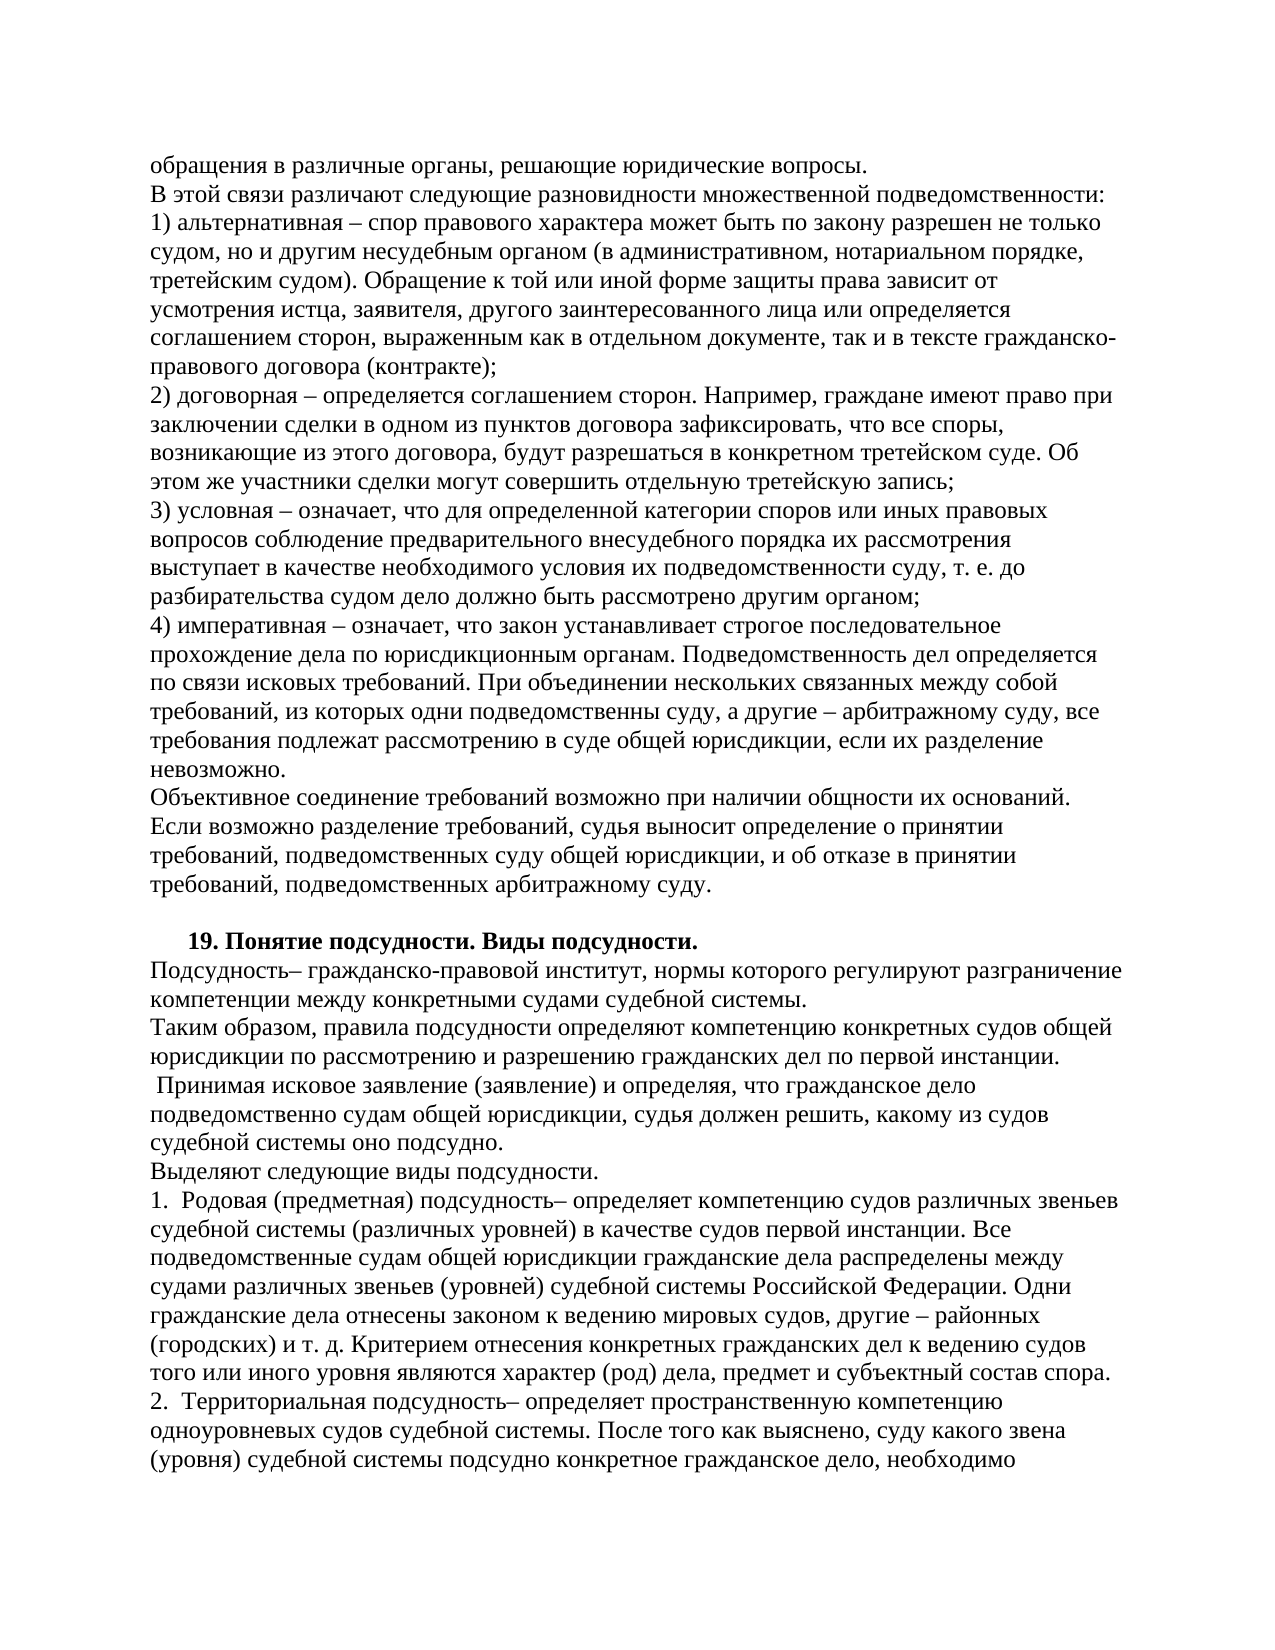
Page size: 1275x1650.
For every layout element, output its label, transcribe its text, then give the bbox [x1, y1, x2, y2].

text 2) договорная – определяется соглашением сторон. Например, граждане имеют право при заключении сделки в одном из пунктов договора зафиксировать, что все споры, возникающие из этого договора, будут разрешаться в конкретном третейском суде. Об этом же участники сделки могут совершить отдельную третейскую запись; [150, 380, 1125, 495]
text 1) альтернативная – спор правового характера может быть по закону разрешен не только судом, но и другим несудебным органом (в административном, нотариальном порядке, третейским судом). Обращение к той или иной форме защиты права зависит от усмотрения истца, заявителя, другого заинтересованного лица или определяется соглашением сторон, выраженным как в отдельном документе, так и в тексте гражданско-правового договора (контракте); [150, 207, 1125, 380]
text 1. Родовая (предметная) подсудность– определяет компетенцию судов различных звеньев судебной системы (различных уровней) в качестве судов первой инстанции. Все подведомственные судам общей юрисдикции гражданские дела распределены между судами различных звеньев (уровней) судебной системы Российской Федерации. Одни гражданские дела отнесены законом к ведению мировых судов, другие – районных (городских) и т. д. Критерием отнесения конкретных гражданских дел к ведению судов того или иного уровня являются характер (род) дела, предмет и субъектный состав спора. [150, 1185, 1125, 1386]
text Принимая исковое заявление (заявление) и определяя, что гражданское дело подведомственно судам общей юрисдикции, судья должен решить, какому из судов судебной системы оно подсудно. [150, 1070, 1125, 1156]
list Понятие подсудности. Виды подсудности. [187, 926, 1125, 955]
text Подсудность– гражданско-правовой институт, нормы которого регулируют разграничение компетенции между конкретными судами судебной системы. [150, 955, 1125, 1012]
text Таким образом, правила подсудности определяют компетенцию конкретных судов общей юрисдикции по рассмотрению и разрешению гражданских дел по первой инстанции. [150, 1012, 1125, 1070]
text Если возможно разделение требований, судья выносит определение о принятии требований, подведомственных суду общей юрисдикции, и об отказе в принятии требований, подведомственных арбитражному суду. [150, 811, 1125, 897]
text Выделяют следующие виды подсудности. [150, 1156, 1125, 1185]
text Объективное соединение требований возможно при наличии общности их оснований. [150, 782, 1125, 811]
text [150, 1386, 1125, 1472]
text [150, 150, 1125, 179]
text 4) императивная – означает, что закон устанавливает строгое последовательное прохождение дела по юрисдикционным органам. Подведомственность дел определяется по связи исковых требований. При объединении нескольких связанных между собой требований, из которых одни подведомственны суду, а другие – арбитражному суду, все требования подлежат рассмотрению в суде общей юрисдикции, если их разделение невозможно. [150, 610, 1125, 782]
text 3) условная – означает, что для определенной категории споров или иных правовых вопросов соблюдение предварительного внесудебного порядка их рассмотрения выступает в качестве необходимого условия их подведомственности суду, т. е. до разбирательства судом дело должно быть рассмотрено другим органом; [150, 495, 1125, 610]
text В этой связи различают следующие разновидности множественной подведомственности: [150, 179, 1125, 207]
